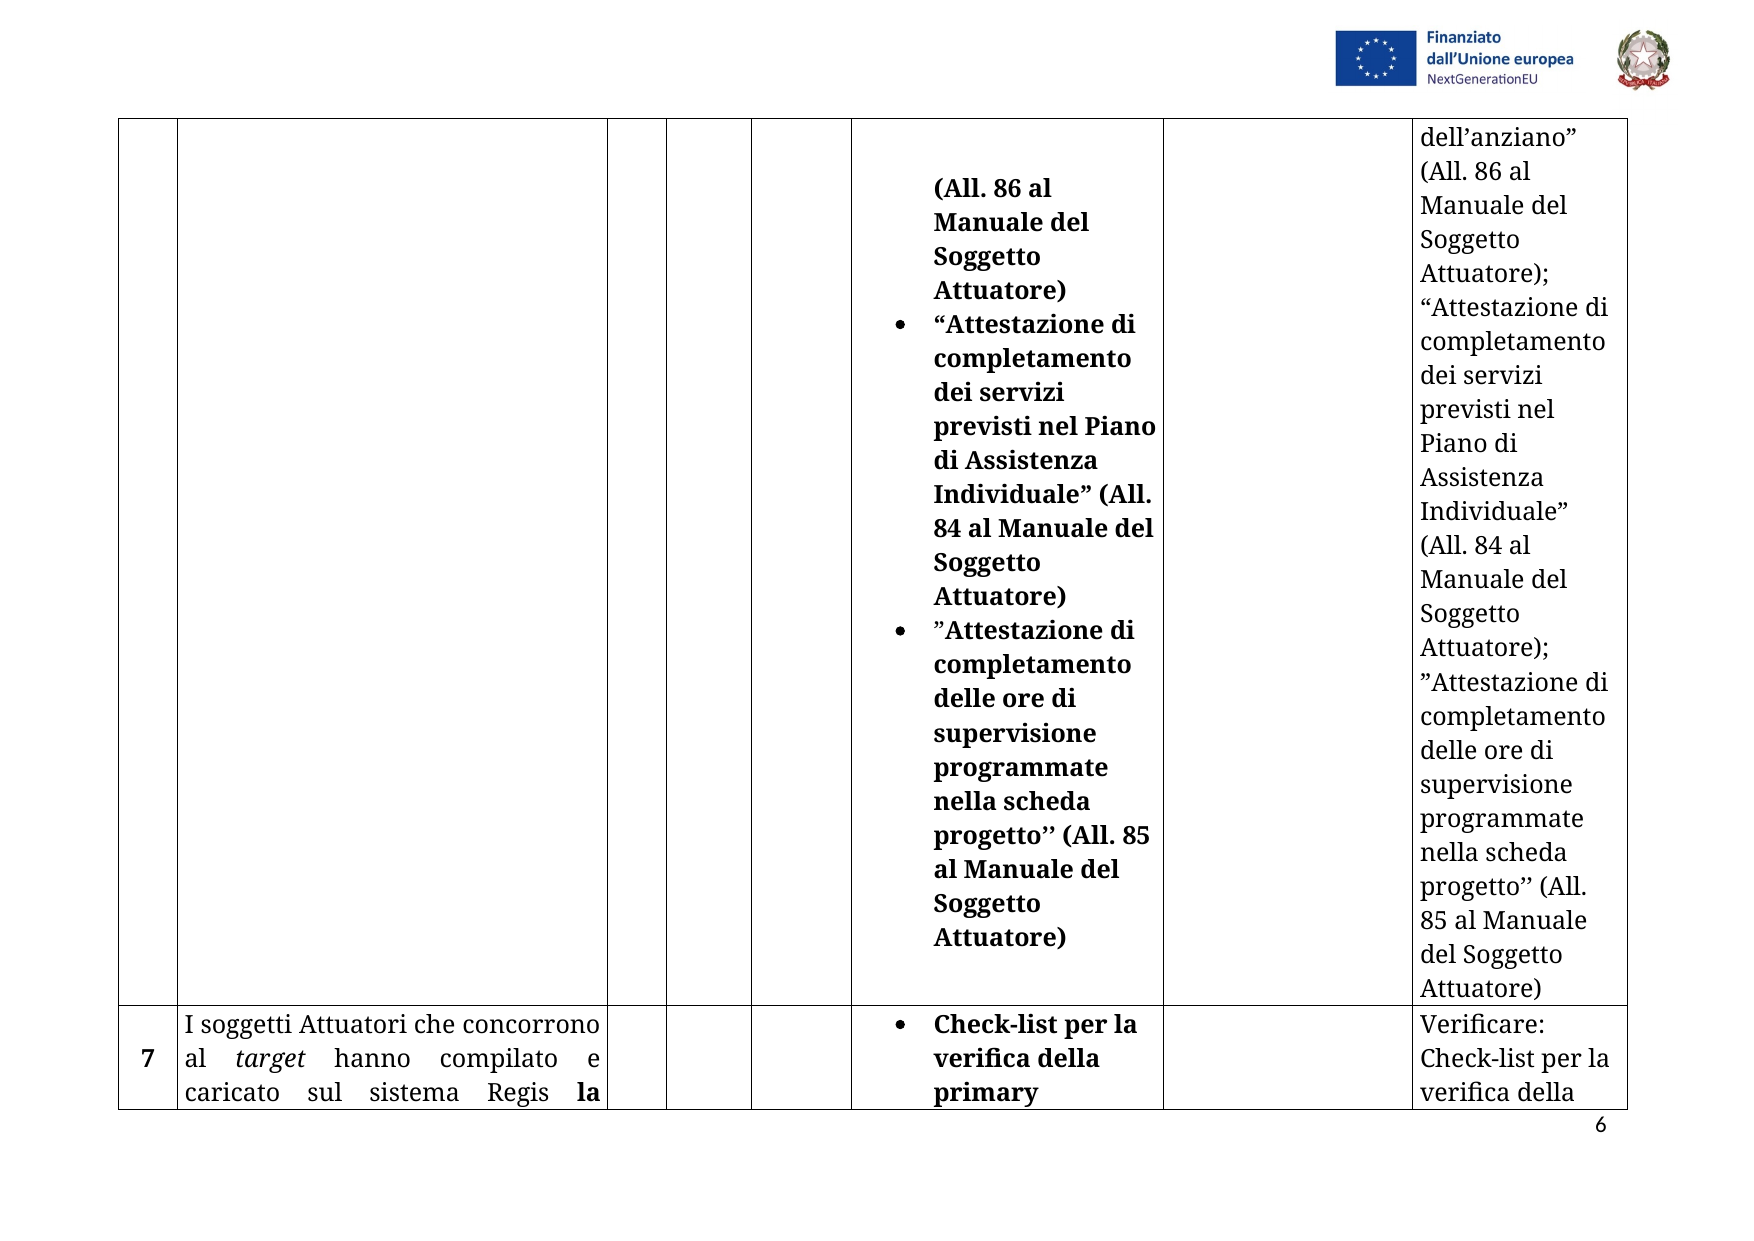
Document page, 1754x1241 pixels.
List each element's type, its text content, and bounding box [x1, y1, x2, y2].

table_cell [667, 119, 751, 1005]
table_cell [178, 1006, 607, 1109]
table_cell [667, 1006, 751, 1109]
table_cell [852, 1006, 1163, 1109]
table_cell [752, 1006, 851, 1109]
table_cell [608, 1006, 666, 1109]
table_cell [608, 119, 666, 1005]
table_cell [1413, 1006, 1627, 1109]
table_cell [178, 119, 607, 1005]
picture [1612, 19, 1679, 125]
table_cell 7 [119, 1006, 177, 1109]
table_cell [1164, 1006, 1412, 1109]
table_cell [1413, 119, 1627, 1005]
picture [1327, 25, 1587, 93]
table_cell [852, 119, 1163, 1005]
table_cell 6 [119, 119, 177, 1005]
table_cell [1164, 119, 1412, 1005]
table_cell [752, 119, 851, 1005]
